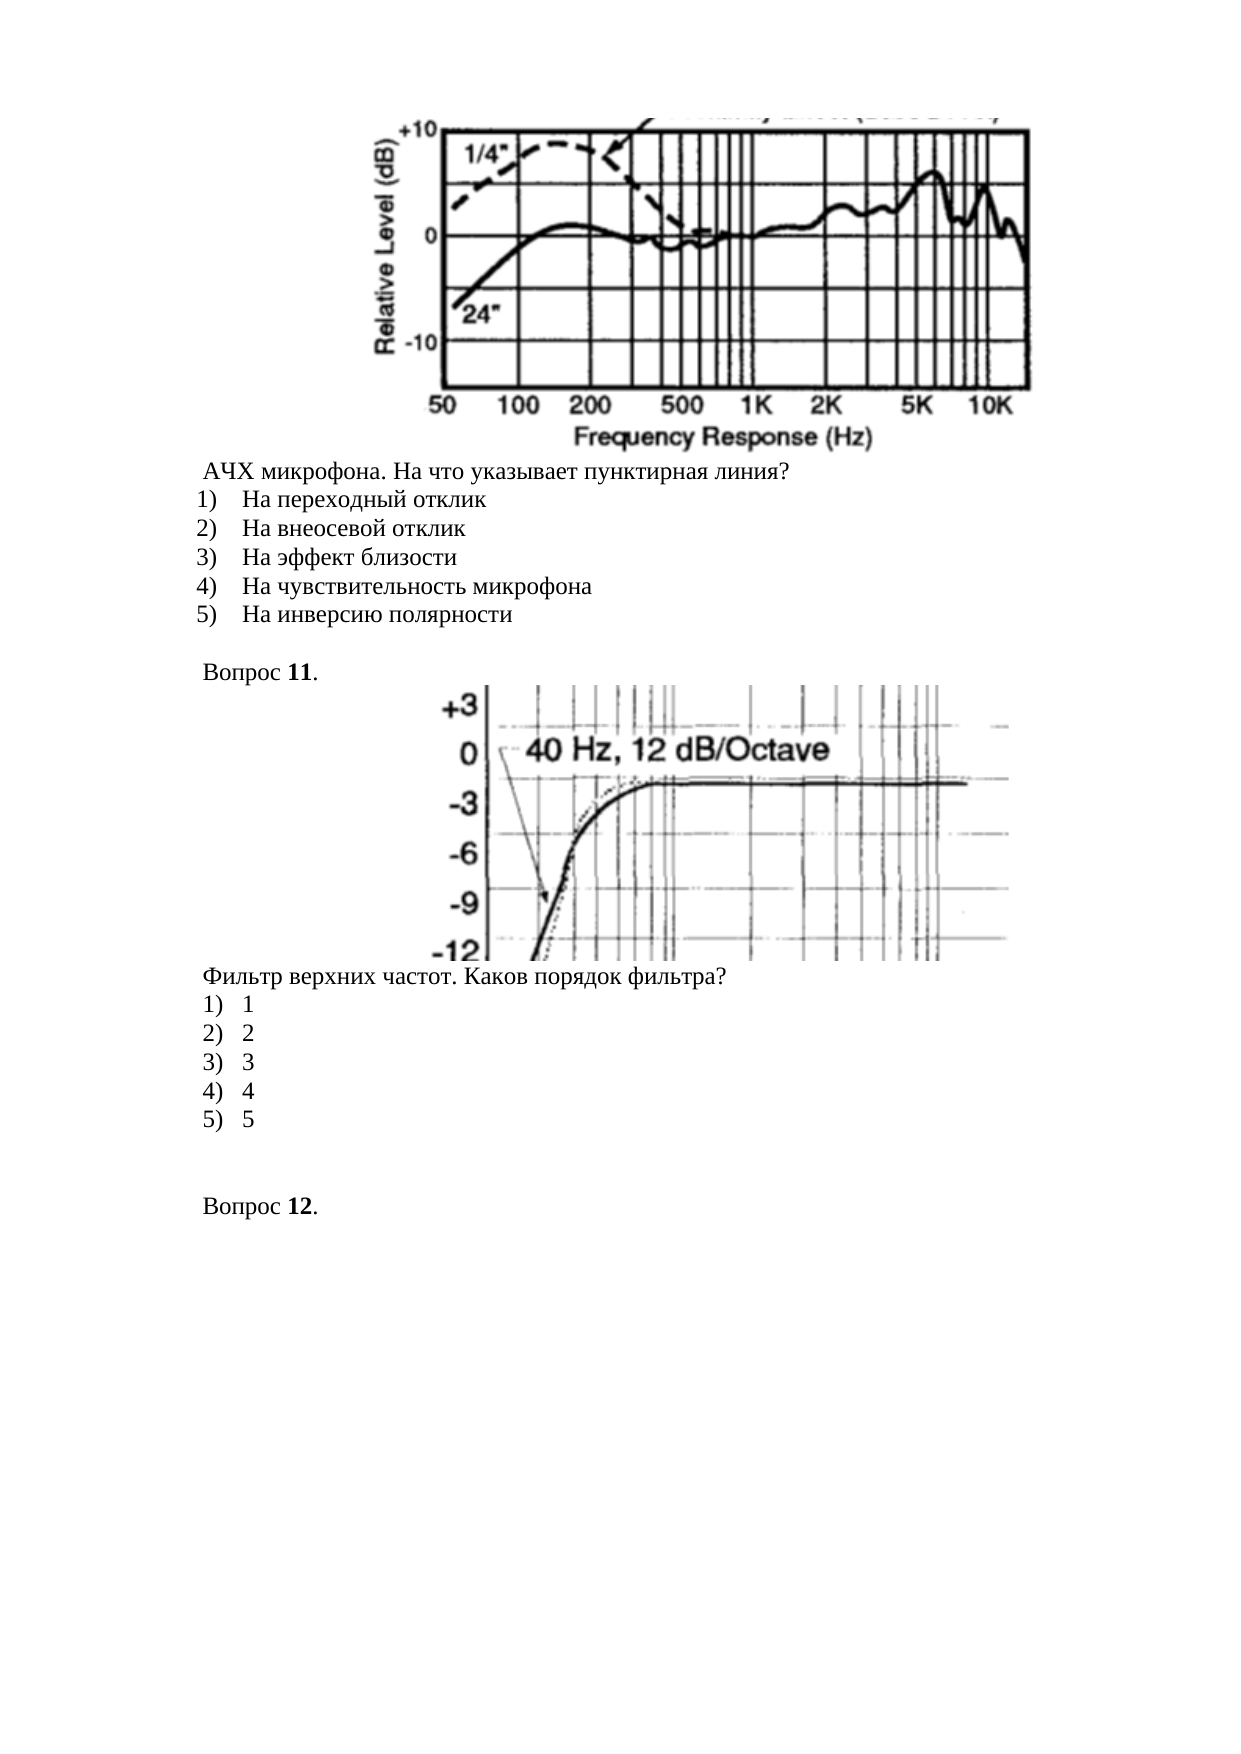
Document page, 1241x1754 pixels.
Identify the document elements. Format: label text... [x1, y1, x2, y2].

text Вопрос 12. [177, 1191, 1152, 1219]
text 2) 2 [177, 1018, 1152, 1047]
text 4) 4 [177, 1076, 1152, 1104]
text 1) 1 [177, 989, 1152, 1018]
text 3) На эффект близости [177, 542, 1152, 571]
text 4) На чувствительность микрофона [177, 571, 1152, 599]
text 3) 3 [177, 1047, 1152, 1076]
text 2) На внеосевой отклик [177, 513, 1152, 542]
text 5) 5 [177, 1104, 1152, 1133]
text 1) На переходный отклик [177, 484, 1152, 513]
text АЧХ микрофона. На что указывает пунктирная линия? [177, 456, 1152, 484]
text Фильтр верхних частот. Каков порядок фильтра? [177, 961, 1152, 989]
text Вопрос 11. [177, 657, 1152, 686]
text 5) На инверсию полярности [177, 599, 1152, 628]
